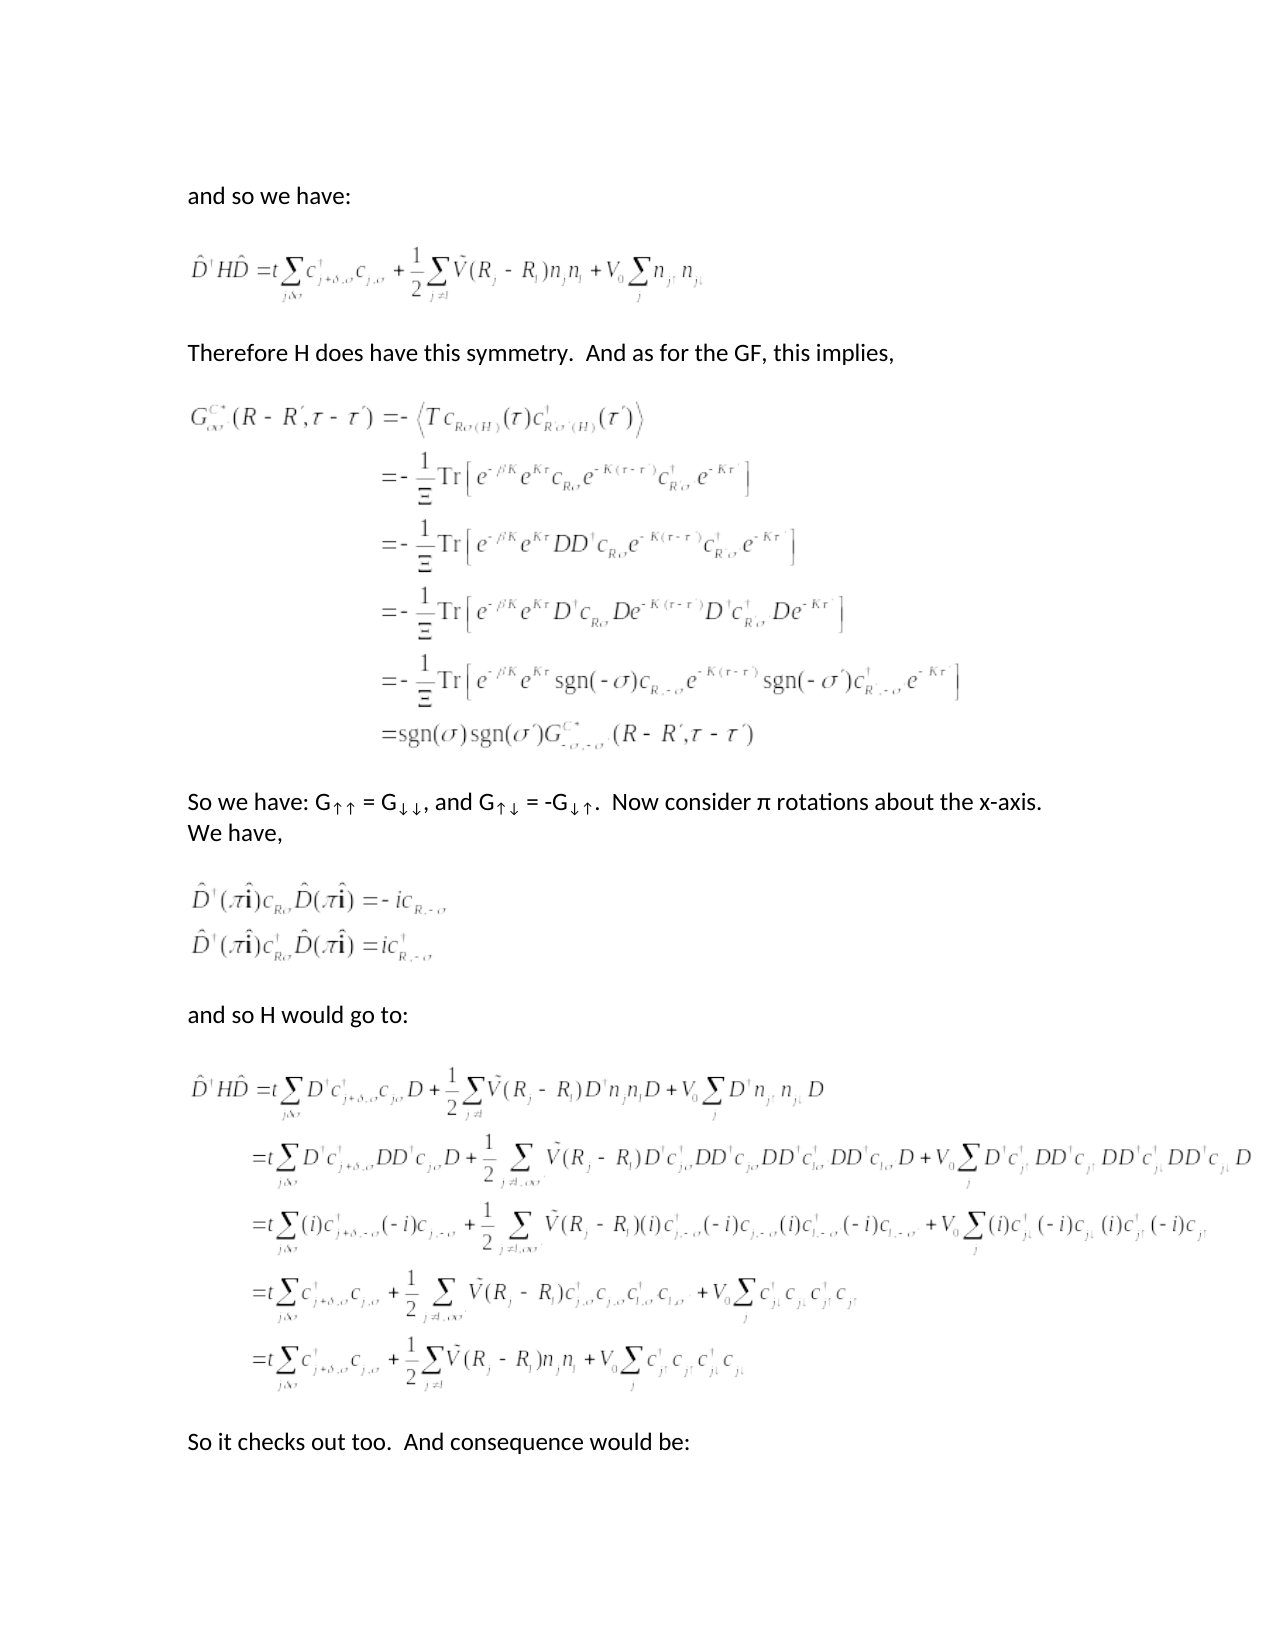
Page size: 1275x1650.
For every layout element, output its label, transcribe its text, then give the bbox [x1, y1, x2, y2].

text So it checks out too. And consequence would be: [187, 1426, 1087, 1457]
text and so we have: [187, 181, 1087, 211]
text So we have: G↑↑ = G↓↓, and G↑↓ = -G↓↑. Now consider π rotations about the x-axis. We have, [187, 786, 1087, 847]
text and so H would go to: [187, 999, 1087, 1030]
text Therefore H does have this symmetry. And as for the GF, this implies, [187, 337, 1087, 367]
